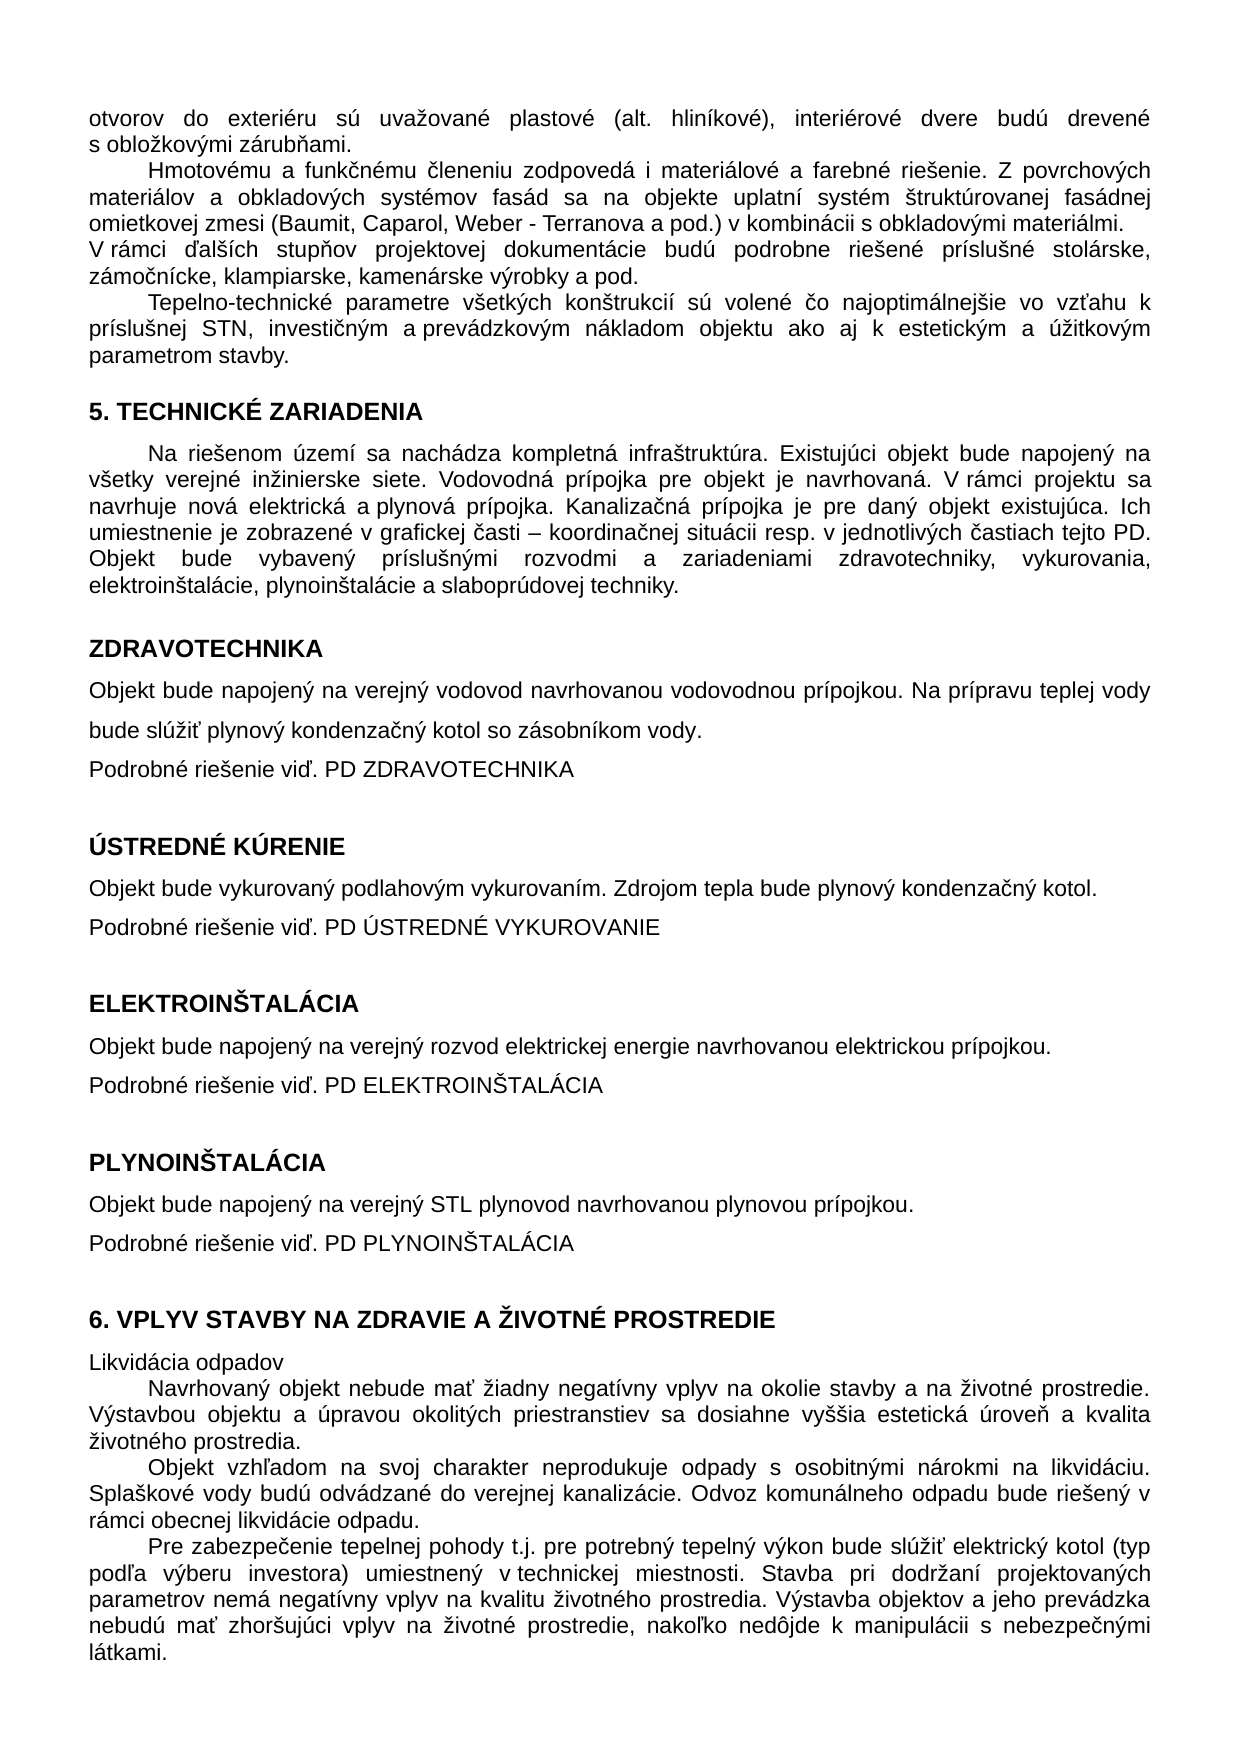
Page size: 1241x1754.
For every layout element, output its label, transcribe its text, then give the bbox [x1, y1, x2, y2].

text Likvidácia odpadov [89, 1349, 1152, 1375]
text Objekt bude vykurovaný podlahovým vykurovaním. Zdrojom tepla bude plynový kondenzačný kotol. [89, 874, 1152, 901]
text Objekt vzhľadom na svoj charakter neprodukuje odpady s osobitnými nárokmi na likvidáciu. Splaškové vody budú odvádzané do verejnej kanalizácie. Odvoz komunálneho odpadu bude riešený v rámci obecnej likvidácie odpadu. [89, 1454, 1152, 1533]
text Elektroinštalácia [89, 989, 1152, 1018]
text V rámci ďalších stupňov projektovej dokumentácie budú podrobne riešené príslušné stolárske, zámočnícke, klampiarske, kamenárske výrobky a pod. [89, 236, 1152, 289]
text ÚSTREDNÉ KÚRENIE [89, 831, 1152, 860]
text Podrobné riešenie viď. PD ELEKTROINŠTALÁCIA [89, 1072, 1152, 1098]
text PLYNOINŠTALÁCIA [89, 1147, 1152, 1176]
text Na riešenom území sa nachádza kompletná infraštruktúra. Existujúci objekt bude napojený na všetky verejné inžinierske siete. Vodovodná prípojka pre objekt je navrhovaná. V rámci projektu sa navrhuje nová elektrická a plynová prípojka. Kanalizačná prípojka je pre daný objekt existujúca. Ich umiestnenie je zobrazené v grafickej časti – koordinačnej situácii resp. v jednotlivých častiach tejto PD. Objekt bude vybavený príslušnými rozvodmi a zariadeniami zdravotechniky, vykurovania, elektroinštalácie, plynoinštalácie a slaboprúdovej techniky. [89, 440, 1152, 598]
text Pre zabezpečenie tepelnej pohody t.j. pre potrebný tepelný výkon bude slúžiť elektrický kotol (typ podľa výberu investora) umiestnený v technickej miestnosti. Stavba pri dodržaní projektovaných parametrov nemá negatívny vplyv na kvalitu životného prostredia. Výstavba objektov a jeho prevádzka nebudú mať zhoršujúci vplyv na životné prostredie, nakoľko nedôjde k manipulácii s nebezpečnými látkami. [89, 1533, 1152, 1665]
text Podrobné riešenie viď. PD ZDRAVOTECHNIKA [89, 756, 1152, 782]
text 6. Vplyv stavby na zdravie a životné prostredie [89, 1306, 1152, 1334]
text Hmotovému a funkčnému členeniu zodpovedá i materiálové a farebné riešenie. Z povrchových materiálov a obkladových systémov fasád sa na objekte uplatní systém štruktúrovanej fasádnej omietkovej zmesi (Baumit, Caparol, Weber - Terranova a pod.) v kombinácii s obkladovými materiálmi. [89, 157, 1152, 236]
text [89, 104, 1152, 157]
text Navrhovaný objekt nebude mať žiadny negatívny vplyv na okolie stavby a na životné prostredie. Výstavbou objektu a úpravou okolitých priestranstiev sa dosiahne vyššia estetická úroveň a kvalita životného prostredia. [89, 1375, 1152, 1454]
text Objekt bude napojený na verejný vodovod navrhovanou vodovodnou prípojkou. Na prípravu teplej vody bude slúžiť plynový kondenzačný kotol so zásobníkom vody. [89, 677, 1152, 743]
text Objekt bude napojený na verejný STL plynovod navrhovanou plynovou prípojkou. [89, 1191, 1152, 1217]
text 5. Technické zariadenia [89, 397, 1152, 426]
text Zdravotechnika [89, 634, 1152, 663]
text Podrobné riešenie viď. PD PLYNOINŠTALÁCIA [89, 1230, 1152, 1256]
text Tepelno-technické parametre všetkých konštrukcií sú volené čo najoptimálnejšie vo vzťahu k príslušnej STN, investičným a prevádzkovým nákladom objektu ako aj k estetickým a úžitkovým parametrom stavby. [89, 289, 1152, 368]
text Objekt bude napojený na verejný rozvod elektrickej energie navrhovanou elektrickou prípojkou. [89, 1033, 1152, 1059]
text Podrobné riešenie viď. PD ÚSTREDNÉ VYKUROVANIE [89, 914, 1152, 940]
